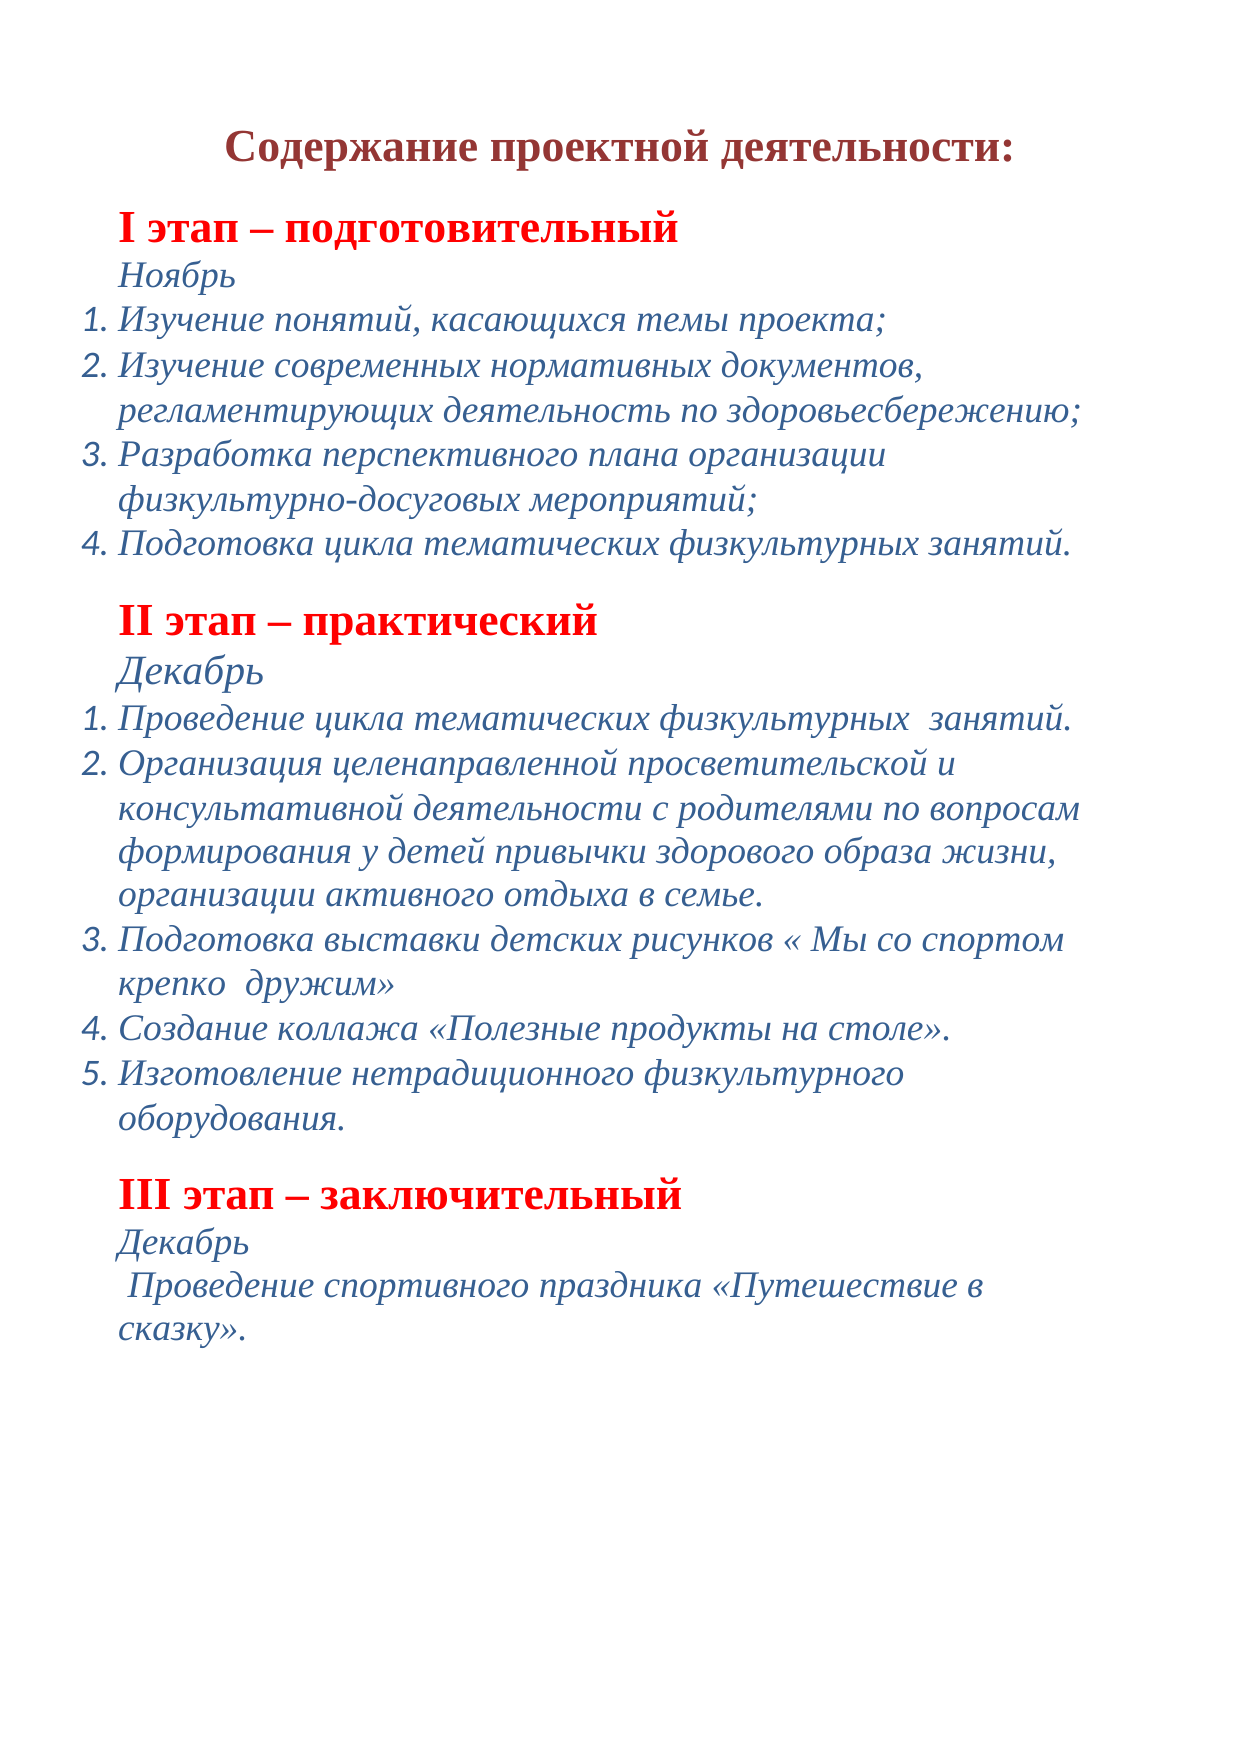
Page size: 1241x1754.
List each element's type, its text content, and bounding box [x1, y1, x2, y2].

list Подготовка выставки детских рисунков « Мы со спортом крепко дружим» [80, 914, 1122, 1003]
list Изготовление нетрадиционного физкультурного оборудования. [80, 1049, 1122, 1138]
text I этап – подготовительный [118, 199, 1122, 252]
text Декабрь [118, 1219, 1122, 1262]
list Подготовка цикла тематических физкультурных занятий. [80, 519, 1122, 565]
text Декабрь [118, 646, 1122, 693]
list Организация целенаправленной просветительской и консультативной деятельности с родителями по вопросам формирования у детей привычки здорового образа жизни, организации активного отдыха в семье. [80, 739, 1122, 914]
list Проведение цикла тематических физкультурных занятий. [80, 693, 1122, 739]
text Содержание проектной деятельности: [118, 118, 1122, 171]
text III этап – заключительный [118, 1166, 1122, 1219]
list Разработка перспективного плана организации физкультурно-досуговых мероприятий; [80, 430, 1122, 519]
list Изучение понятий, касающихся темы проекта; [80, 295, 1122, 341]
text Проведение спортивного праздника «Путешествие в сказку». [118, 1262, 1122, 1348]
text II этап – практический [118, 593, 1122, 646]
text Ноябрь [118, 252, 1122, 295]
list Создание коллажа «Полезные продукты на столе». [80, 1003, 1122, 1049]
list Изучение современных нормативных документов, регламентирующих деятельность по здоровьесбережению; [80, 341, 1122, 430]
